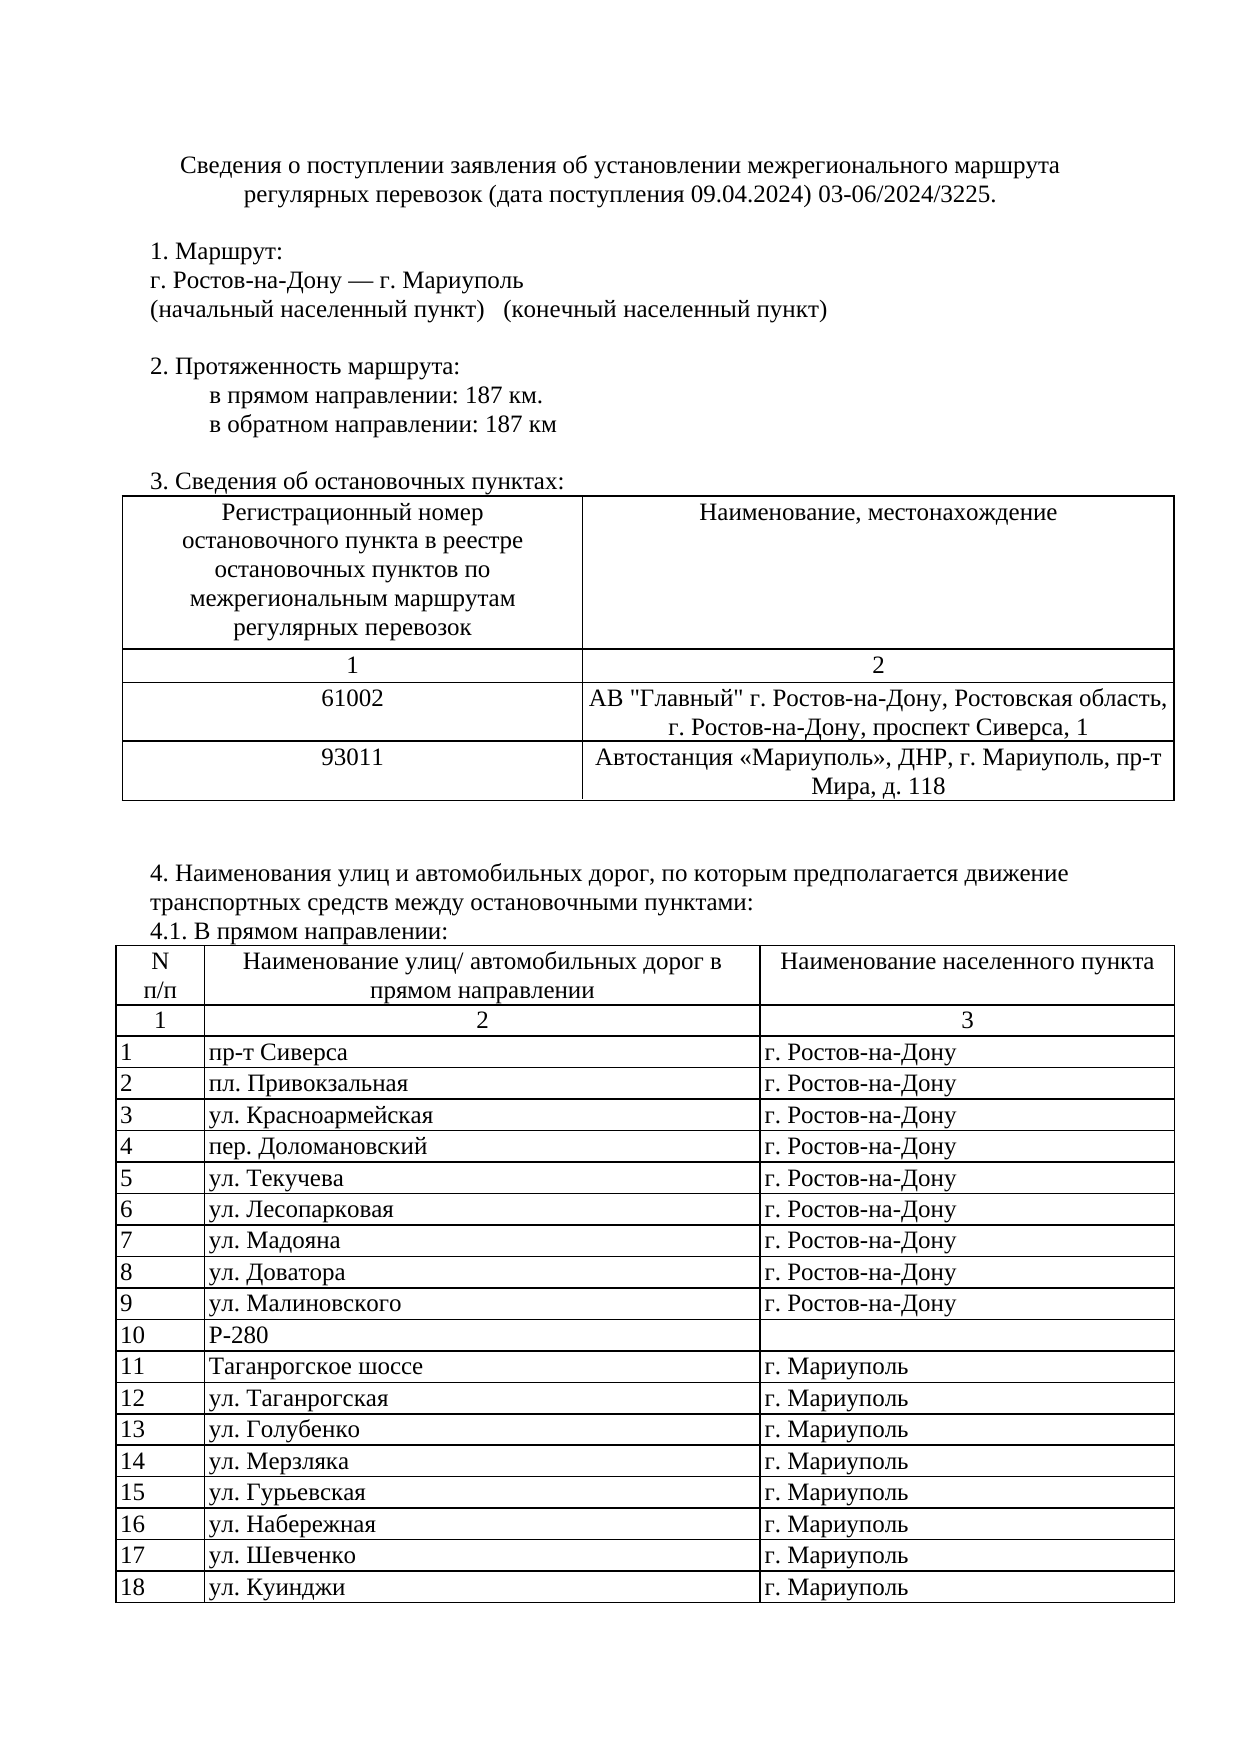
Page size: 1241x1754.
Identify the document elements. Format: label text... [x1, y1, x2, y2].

table_cell ул. Мерзляка [205, 1446, 759, 1476]
text 3. Сведения об остановочных пунктах: [150, 466, 1090, 495]
table_cell г. Ростов-на-Дону [761, 1068, 1174, 1098]
table_cell Таганрогское шоссе [205, 1352, 759, 1381]
table_cell 5 [117, 1163, 204, 1193]
table_cell 9 [117, 1289, 204, 1318]
text 4.1. В прямом направлении: [150, 916, 1090, 945]
table_cell г. Мариуполь [761, 1446, 1174, 1476]
table_cell 7 [117, 1226, 204, 1256]
table_cell г. Мариуполь [761, 1415, 1174, 1444]
text в прямом направлении: 187 км. [150, 380, 1090, 409]
table_header Наименование населенного пункта [761, 946, 1174, 1004]
table_cell ул. Куинджи [205, 1572, 759, 1602]
table_cell 10 [117, 1320, 204, 1350]
table_cell г. Ростов-на-Дону [761, 1226, 1174, 1256]
table_cell ул. Набережная [205, 1509, 759, 1539]
table_cell ул. Лесопарковая [205, 1194, 759, 1224]
table_cell 16 [117, 1509, 204, 1539]
table_cell ул. Голубенко [205, 1415, 759, 1444]
table_cell 2 [117, 1068, 204, 1098]
table_cell 1 [123, 650, 582, 681]
table_cell пл. Привокзальная [205, 1068, 759, 1098]
table_cell г. Мариуполь [761, 1572, 1174, 1602]
table_cell 12 [117, 1383, 204, 1413]
text (начальный населенный пункт) (конечный населенный пункт) [150, 294, 1090, 322]
table_cell г. Мариуполь [761, 1383, 1174, 1413]
table_cell 3 [761, 1006, 1174, 1035]
table_header Регистрационный номер остановочного пункта в реестре остановочных пунктов по межрегиональным маршрутам регулярных перевозок [123, 497, 582, 648]
table_cell АВ "Главный" г. Ростов-на-Дону, Ростовская область, г. Ростов-на-Дону, проспект Сиверса, 1 [583, 683, 1173, 740]
table_cell 15 [117, 1477, 204, 1507]
table_cell г. Мариуполь [761, 1477, 1174, 1507]
table_cell Автостанция «Мариуполь», ДНР, г. Мариуполь, пр-т Мира, д. 118 [583, 742, 1173, 799]
table_cell г. Мариуполь [761, 1540, 1174, 1570]
table_cell 14 [117, 1446, 204, 1476]
table_cell г. Ростов-на-Дону [761, 1037, 1174, 1067]
table_cell ул. Шевченко [205, 1540, 759, 1570]
text г. Ростов-на-Дону — г. Мариуполь [150, 265, 1090, 294]
table_cell 3 [117, 1100, 204, 1130]
table_cell ул. Таганрогская [205, 1383, 759, 1413]
table_cell ул. Гурьевская [205, 1477, 759, 1507]
table_header N п/п [117, 946, 204, 1004]
text 2. Протяженность маршрута: [150, 351, 1090, 380]
table_cell г. Мариуполь [761, 1509, 1174, 1539]
table_header Наименование, местонахождение [583, 497, 1173, 648]
table_cell г. Ростов-на-Дону [761, 1131, 1174, 1161]
table_cell 6 [117, 1194, 204, 1224]
table_header Наименование улиц/ автомобильных дорог в прямом направлении [205, 946, 759, 1004]
table_cell ул. Малиновского [205, 1289, 759, 1318]
text 1. Маршрут: [150, 236, 1090, 265]
table_cell 2 [583, 650, 1173, 681]
table_cell 1 [117, 1006, 204, 1035]
table_cell ул. Доватора [205, 1257, 759, 1287]
table_cell г. Ростов-на-Дону [761, 1100, 1174, 1130]
table_cell 93011 [123, 742, 582, 799]
table_cell 13 [117, 1415, 204, 1444]
table_cell г. Ростов-на-Дону [761, 1289, 1174, 1318]
table_cell пр-т Сиверса [205, 1037, 759, 1067]
text Сведения о поступлении заявления об установлении межрегионального маршрута регулярных перевозок (дата поступления 09.04.2024) 03-06/2024/3225. [150, 150, 1090, 207]
table_cell Р-280 [205, 1320, 759, 1350]
table_cell 18 [117, 1572, 204, 1602]
table_cell [761, 1320, 1174, 1350]
table_cell ул. Мадояна [205, 1226, 759, 1256]
table_cell 4 [117, 1131, 204, 1161]
table_cell 11 [117, 1352, 204, 1381]
table_cell ул. Текучева [205, 1163, 759, 1193]
table_cell г. Ростов-на-Дону [761, 1257, 1174, 1287]
table_cell 2 [205, 1006, 759, 1035]
table_cell г. Ростов-на-Дону [761, 1194, 1174, 1224]
table_cell г. Мариуполь [761, 1352, 1174, 1381]
text 4. Наименования улиц и автомобильных дорог, по которым предполагается движение транспортных средств между остановочными пунктами: [150, 858, 1090, 916]
table_cell г. Ростов-на-Дону [761, 1163, 1174, 1193]
table_cell пер. Доломановский [205, 1131, 759, 1161]
table_cell ул. Красноармейская [205, 1100, 759, 1130]
table_cell 61002 [123, 683, 582, 740]
table_cell 1 [117, 1037, 204, 1067]
text в обратном направлении: 187 км [150, 409, 1090, 437]
table_cell 17 [117, 1540, 204, 1570]
table_cell 8 [117, 1257, 204, 1287]
